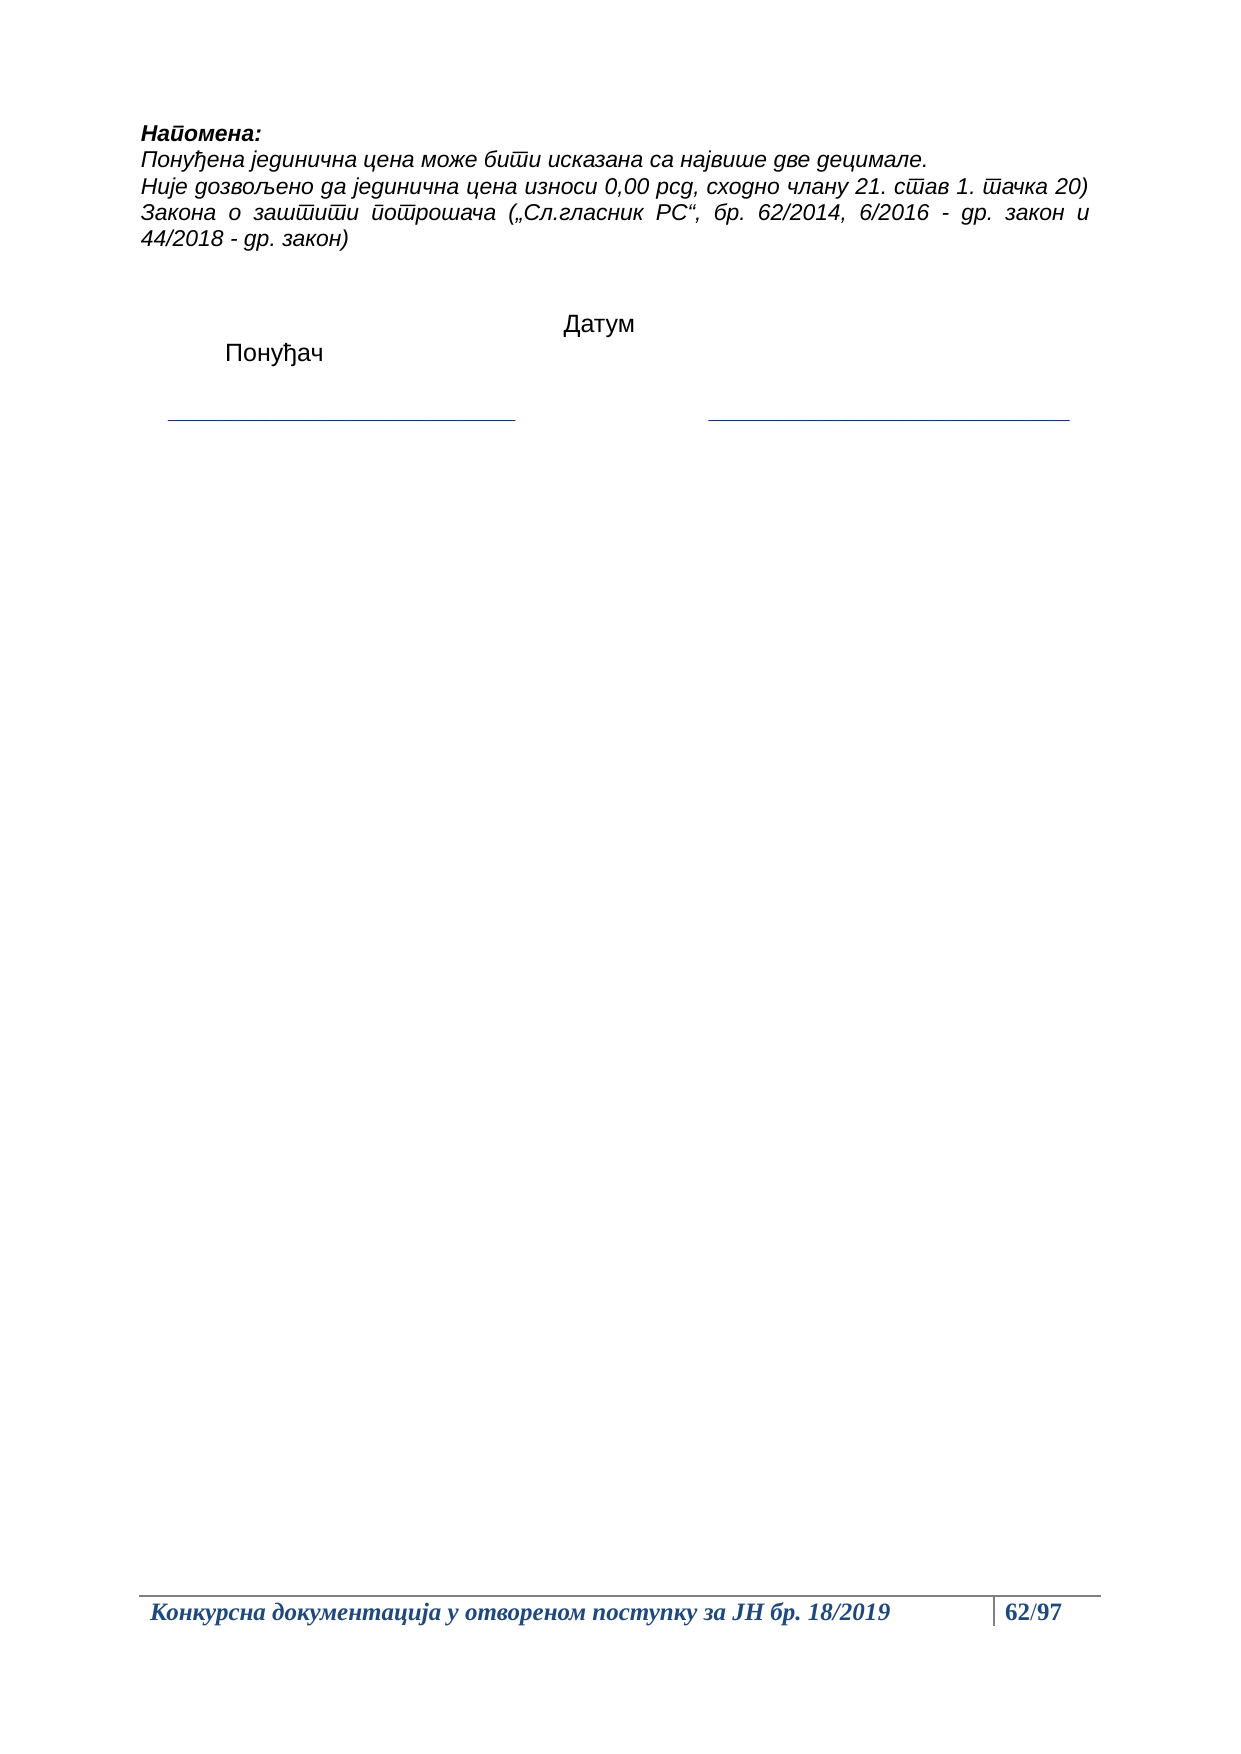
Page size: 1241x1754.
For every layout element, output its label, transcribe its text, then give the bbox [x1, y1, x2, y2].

list Напомена: [141, 120, 1090, 146]
text _________________________ __________________________ [150, 396, 1090, 424]
list Није дозвољено да јединична цена износи 0,00 рсд, сходно члану 21. став 1. тачка 20) Закона о заштити потрошача („Сл.гласник РС“, бр. 62/2014, 6/2016 - др. закон и 44/2018 - др. закон) [141, 173, 1090, 252]
list Понуђена јединична цена може бити исказана са највише две децимале. [141, 146, 1090, 173]
text Датум Понуђач [225, 309, 1090, 367]
